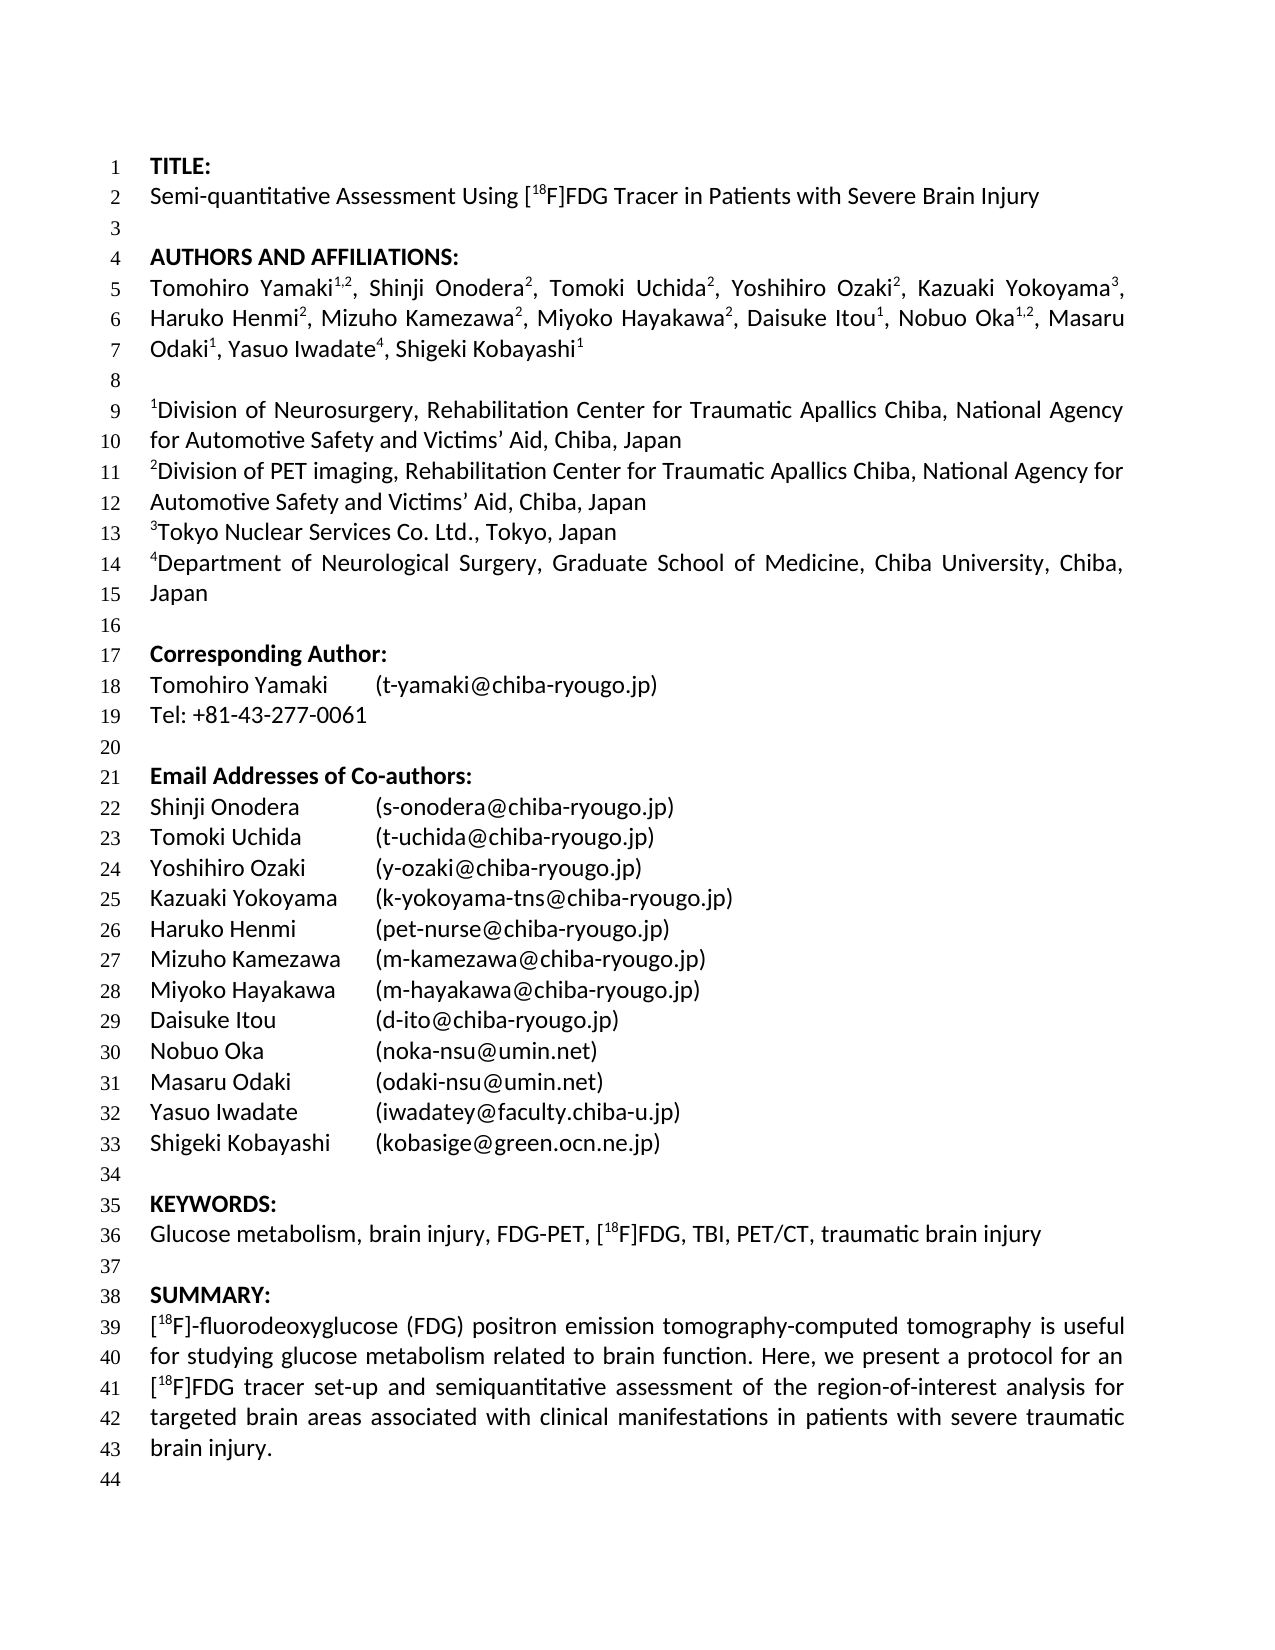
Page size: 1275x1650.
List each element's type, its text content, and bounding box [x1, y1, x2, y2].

text 3Tokyo Nuclear Services Co. Ltd., Tokyo, Japan [150, 516, 1125, 547]
text [18F]-fluorodeoxyglucose (FDG) positron emission tomography-computed tomography is useful for studying glucose metabolism related to brain function. Here, we present a protocol for an [18F]FDG tracer set-up and semiquantitative assessment of the region-of-interest analysis for targeted brain areas associated with clinical manifestations in patients with severe traumatic brain injury. [150, 1310, 1125, 1462]
text Email Addresses of Co-authors: [150, 760, 1125, 791]
text Tomoki Uchida (t-uchida@chiba-ryougo.jp) [150, 821, 1125, 852]
text Tomohiro Yamaki1,2, Shinji Onodera2, Tomoki Uchida2, Yoshihiro Ozaki2, Kazuaki Yokoyama3, Haruko Henmi2, Mizuho Kamezawa2, Miyoko Hayakawa2, Daisuke Itou1, Nobuo Oka1,2, Masaru Odaki1, Yasuo Iwadate4, Shigeki Kobayashi1 [150, 272, 1125, 364]
text Tel: +81-43-277-0061 [150, 699, 1125, 730]
text Corresponding Author: [150, 638, 1125, 669]
text 4Department of Neurological Surgery, Graduate School of Medicine, Chiba University, Chiba, Japan [150, 547, 1125, 608]
text Haruko Henmi (pet-nurse@chiba-ryougo.jp) [150, 913, 1125, 943]
text SUMMARY: [150, 1279, 1125, 1310]
text Daisuke Itou (d-ito@chiba-ryougo.jp) [150, 1004, 1125, 1035]
text Glucose metabolism, brain injury, FDG-PET, [18F]FDG, TBI, PET/CT, traumatic brain injury [150, 1218, 1125, 1249]
text Yoshihiro Ozaki (y-ozaki@chiba-ryougo.jp) [150, 852, 1125, 882]
text AUTHORS AND AFFILIATIONS: [150, 242, 1125, 272]
text 1Division of Neurosurgery, Rehabilitation Center for Traumatic Apallics Chiba, National Agency for Automotive Safety and Victims’ Aid, Chiba, Japan [150, 394, 1125, 455]
text Shinji Onodera (s-onodera@chiba-ryougo.jp) [150, 791, 1125, 821]
text 2Division of PET imaging, Rehabilitation Center for Traumatic Apallics Chiba, National Agency for Automotive Safety and Victims’ Aid, Chiba, Japan [150, 455, 1125, 516]
text Semi-quantitative Assessment Using [18F]FDG Tracer in Patients with Severe Brain Injury [150, 181, 1125, 211]
text Kazuaki Yokoyama (k-yokoyama-tns@chiba-ryougo.jp) [150, 882, 1125, 913]
text TITLE: [150, 150, 1125, 181]
text Yasuo Iwadate (iwadatey@faculty.chiba-u.jp) [150, 1096, 1125, 1127]
text Masaru Odaki (odaki-nsu@umin.net) [150, 1066, 1125, 1096]
text KEYWORDS: [150, 1188, 1125, 1218]
text Tomohiro Yamaki (t-yamaki@chiba-ryougo.jp) [150, 669, 1125, 699]
text Shigeki Kobayashi (kobasige@green.ocn.ne.jp) [150, 1127, 1125, 1157]
text Miyoko Hayakawa (m-hayakawa@chiba-ryougo.jp) [150, 974, 1125, 1004]
text Nobuo Oka (noka-nsu@umin.net) [150, 1035, 1125, 1066]
text Mizuho Kamezawa (m-kamezawa@chiba-ryougo.jp) [150, 943, 1125, 974]
